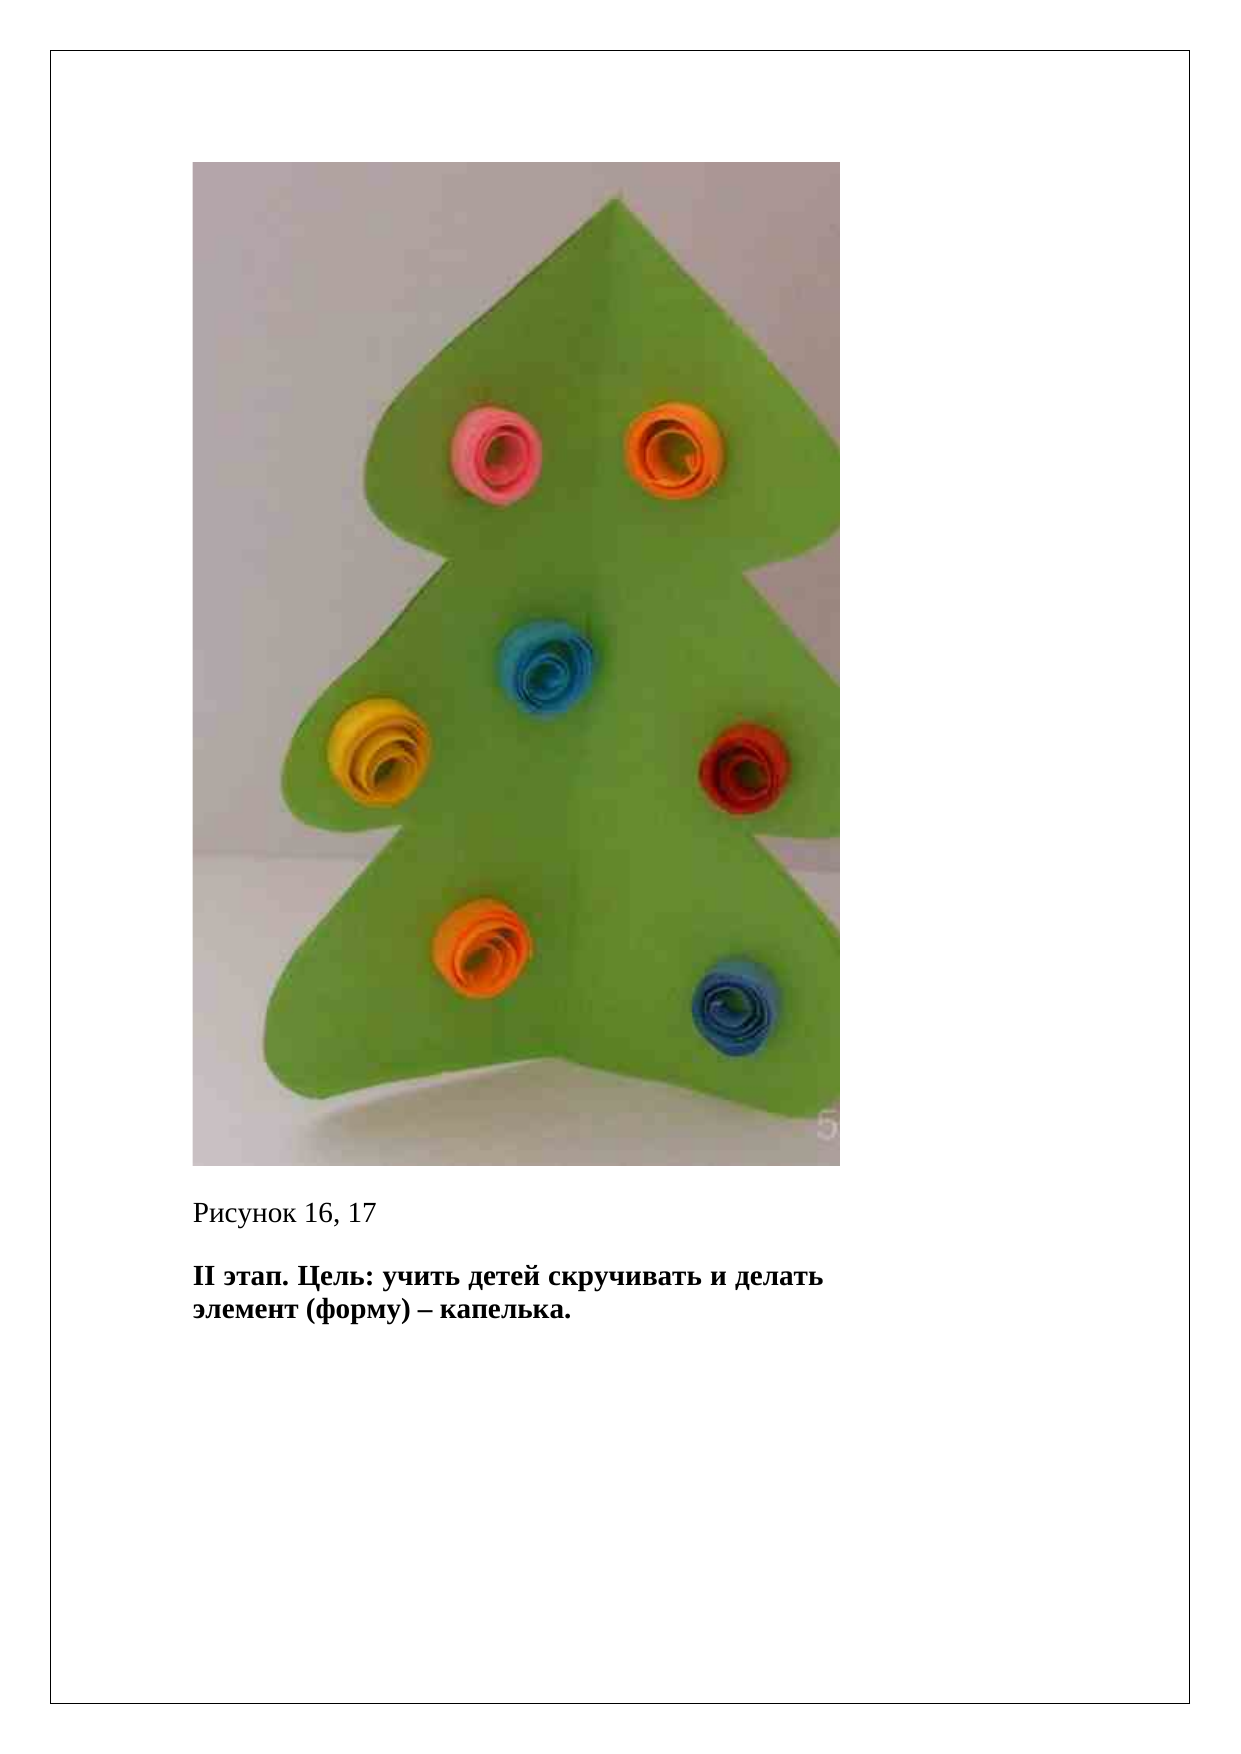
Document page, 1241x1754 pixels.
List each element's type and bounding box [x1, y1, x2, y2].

picture [192, 162, 840, 1166]
table_header [177, 118, 840, 1370]
